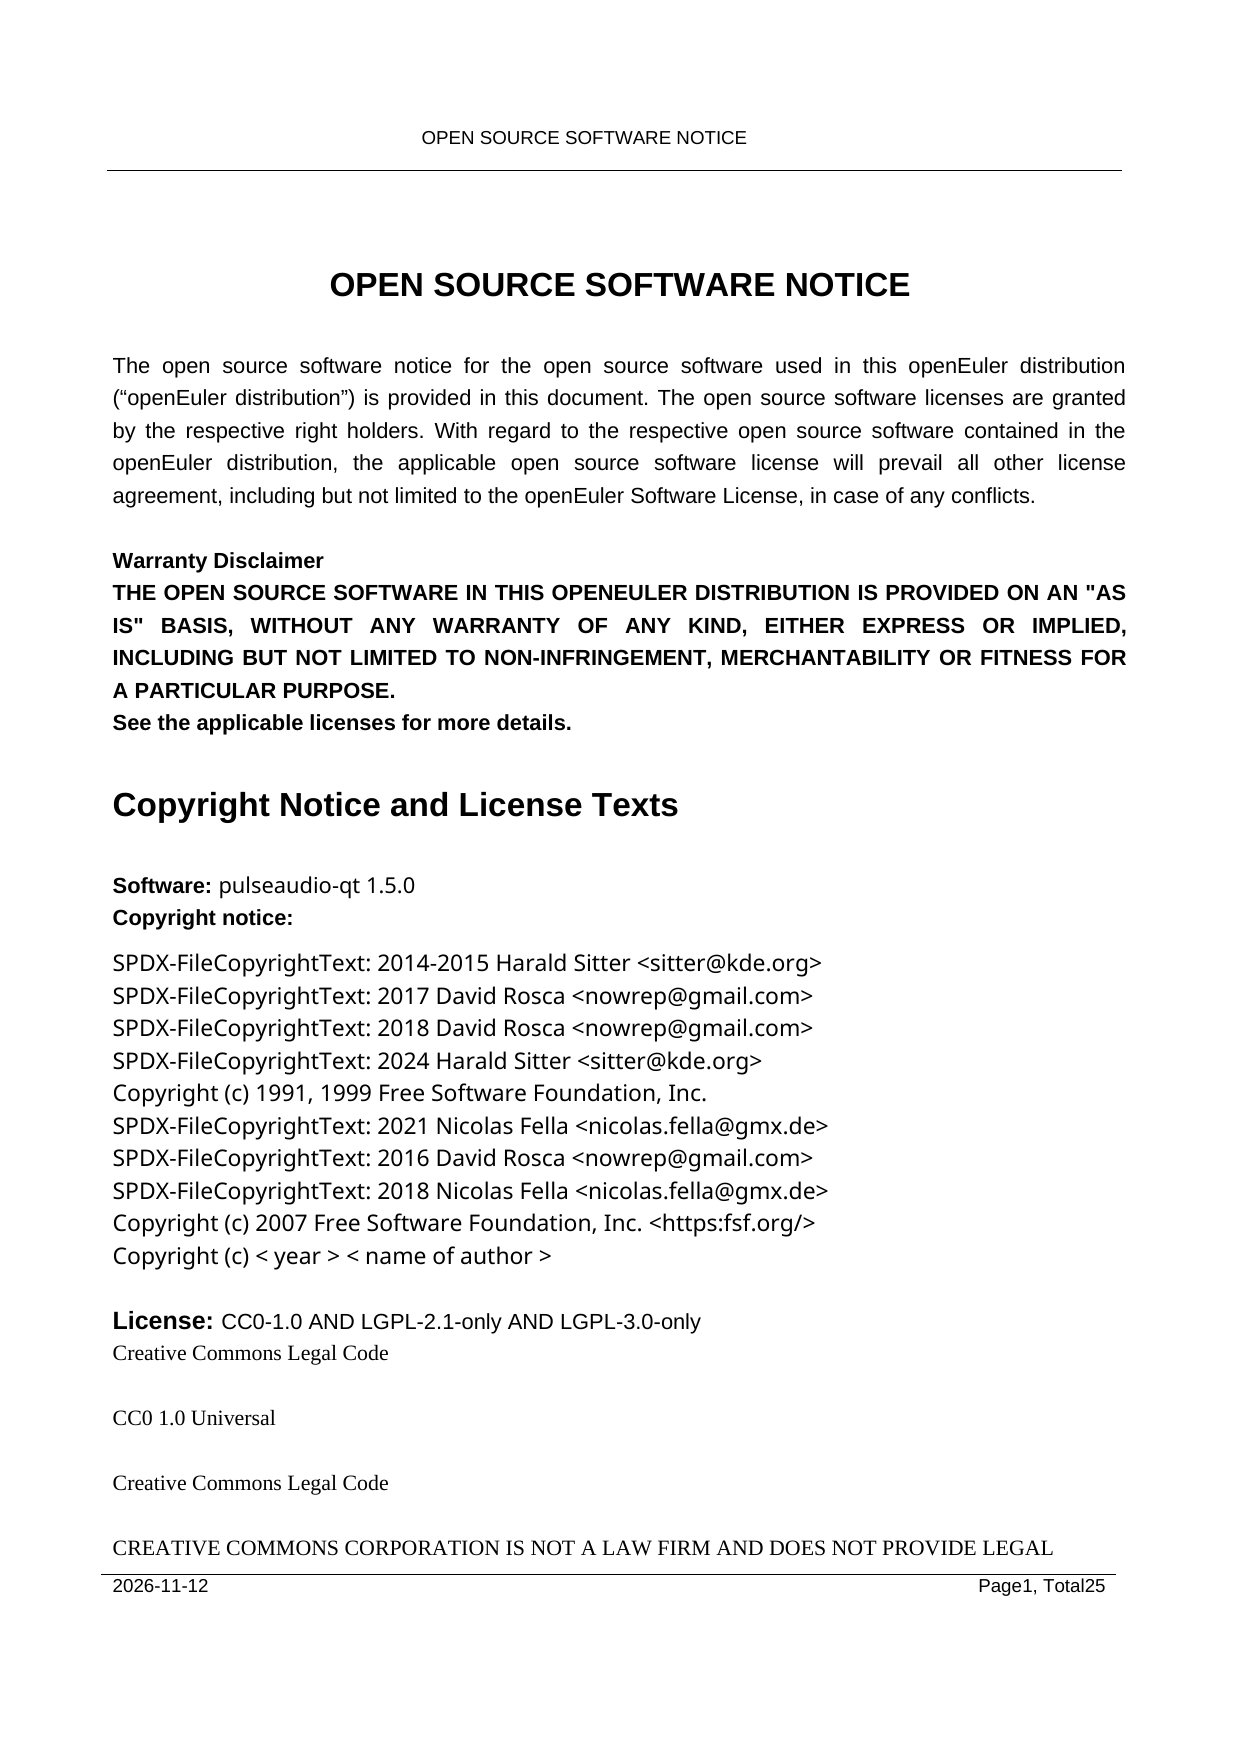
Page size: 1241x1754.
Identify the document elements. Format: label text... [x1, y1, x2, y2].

text Warranty Disclaimer [112, 544, 1128, 576]
text SPDX-FileCopyrightText: 2014-2015 Harald Sitter <sitter@kde.org> SPDX-FileCopyrightText: 2017 David Rosca <nowrep@gmail.com> SPDX-FileCopyrightText: 2018 David Rosca <nowrep@gmail.com> SPDX-FileCopyrightText: 2024 Harald Sitter <sitter@kde.org> Copyright (c) 1991, 1999 Free Software Foundation, Inc. SPDX-FileCopyrightText: 2021 Nicolas Fella <nicolas.fella@gmx.de> SPDX-FileCopyrightText: 2016 David Rosca <nowrep@gmail.com> SPDX-FileCopyrightText: 2018 Nicolas Fella <nicolas.fella@gmx.de> Copyright (c) 2007 Free Software Foundation, Inc. <https:fsf.org/> Copyright (c) < year > < name of author > [112, 947, 1128, 1304]
text THE OPEN SOURCE SOFTWARE IN THIS OPENEULER DISTRIBUTION IS PROVIDED ON AN "AS IS" BASIS, WITHOUT ANY WARRANTY OF ANY KIND, EITHER EXPRESS OR IMPLIED, INCLUDING BUT NOT LIMITED TO NON-INFRINGEMENT, MERCHANTABILITY OR FITNESS FOR A PARTICULAR PURPOSE. See the applicable licenses for more details. [112, 576, 1128, 739]
text License: CC0-1.0 AND LGPL-2.1-only AND LGPL-3.0-only [112, 1304, 1128, 1337]
title Software: pulseaudio-qt 1.5.0 [112, 869, 1128, 901]
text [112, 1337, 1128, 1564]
text The open source software notice for the open source software used in this openEuler distribution (“openEuler distribution”) is provided in this document. The open source software licenses are granted by the respective right holders. With regard to the respective open source software contained in the openEuler distribution, the applicable open source software license will prevail all other license agreement, including but not limited to the openEuler Software License, in case of any conflicts. [112, 349, 1128, 511]
text Copyright Notice and License Texts [112, 771, 1128, 836]
text Copyright notice: [112, 901, 1128, 934]
text OPEN SOURCE SOFTWARE NOTICE [112, 251, 1128, 316]
